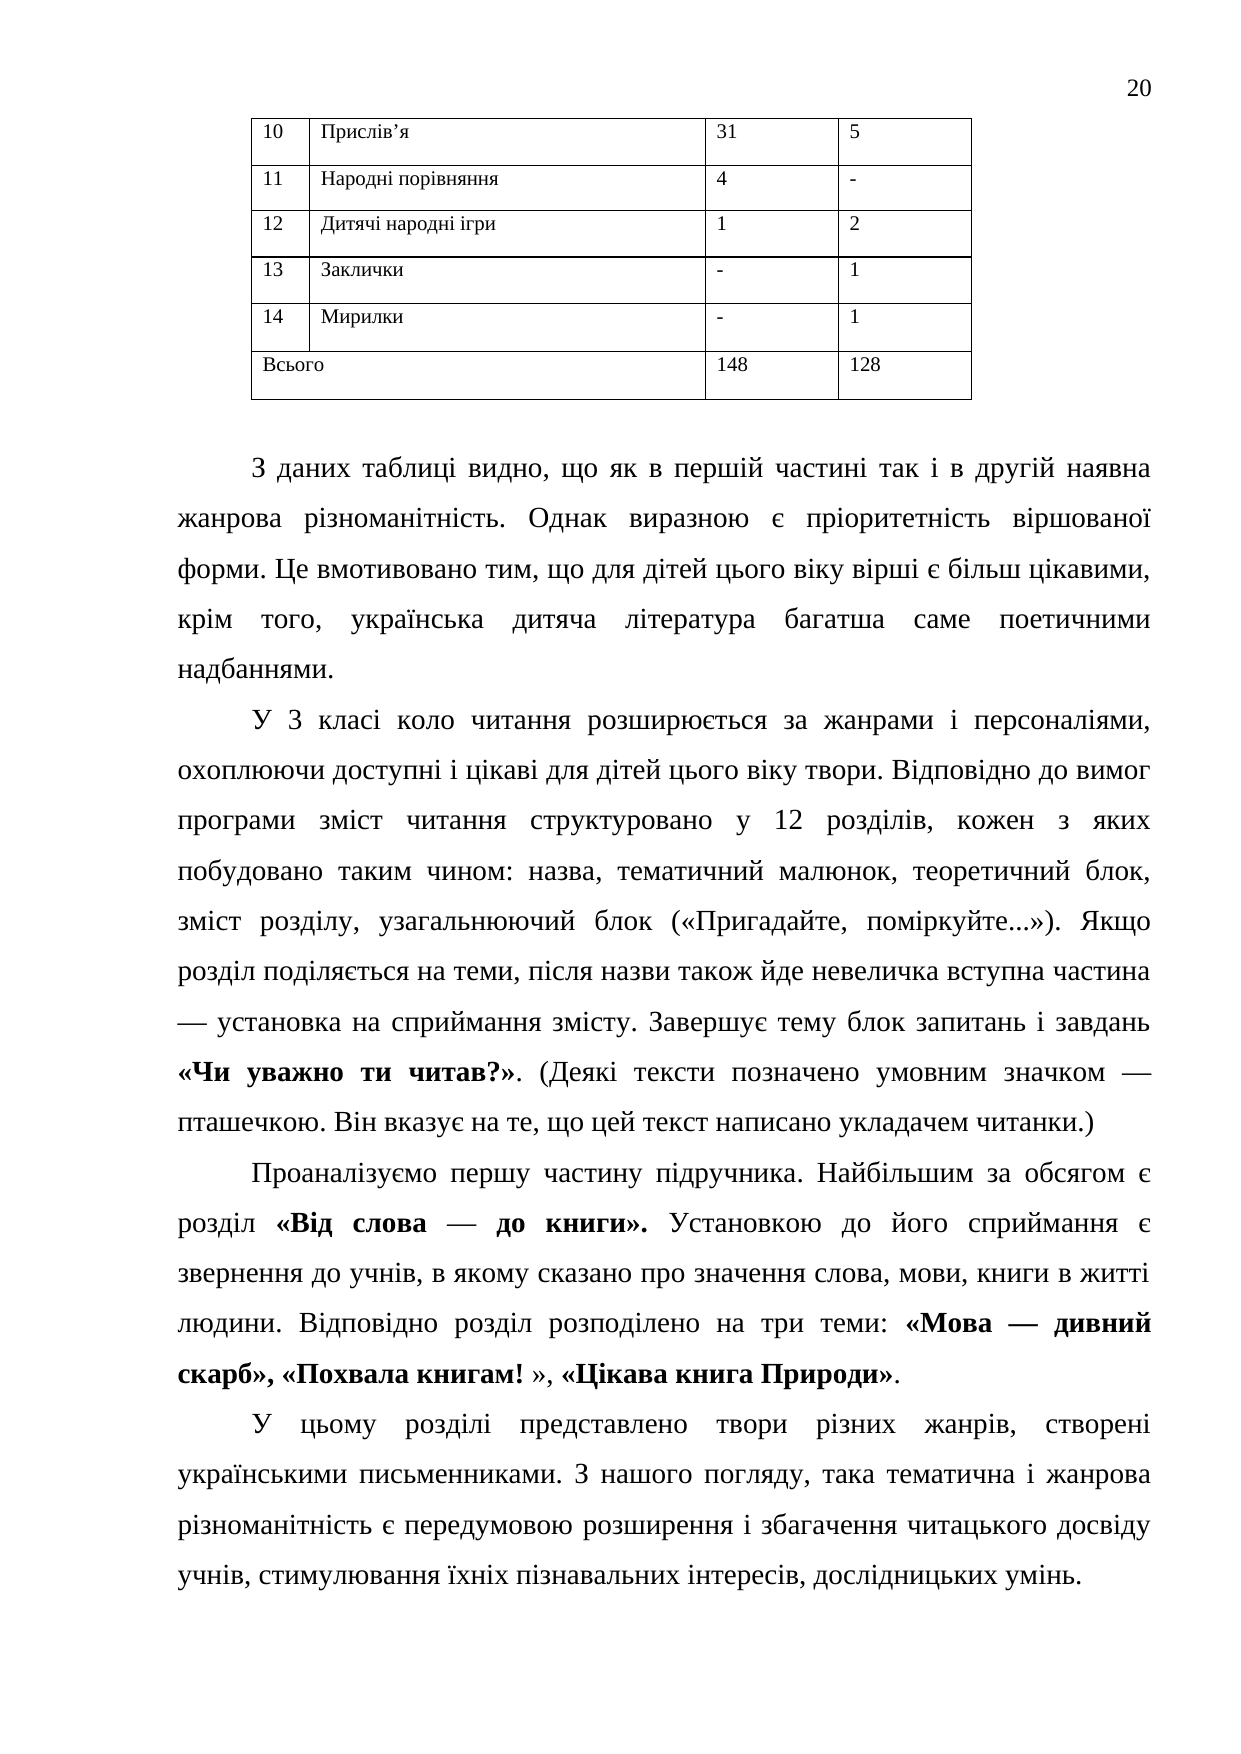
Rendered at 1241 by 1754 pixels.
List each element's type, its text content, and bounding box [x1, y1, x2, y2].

text Проаналізуємо першу частину підручника. Найбільшим за обсягом є розділ «Від слова — до книги». Установкою до його сприймання є звернення до учнів, в якому сказано про значення слова, мови, книги в житті людини. Відповідно розділ розподілено на три теми: «Мова — дивний скарб», «Похвала книгам! », «Цікава книга Природи». [177, 1155, 1152, 1389]
table_cell 2 [839, 211, 971, 256]
table_cell Прислів’я [310, 119, 705, 165]
table_cell - [706, 304, 838, 351]
text З даних таблиці видно, що як в першій частині так і в другій наявна жанрова різноманітність. Однак виразною є пріоритетність віршованої форми. Це вмотивовано тим, що для дітей цього віку вірші є більш цікавими, крім того, українська дитяча література багатша саме поетичними надбаннями. [177, 450, 1152, 685]
table_cell 1 [839, 258, 971, 303]
table_cell Мирилки [310, 304, 705, 351]
table_cell 1 [839, 304, 971, 351]
table_cell 10 [252, 119, 309, 165]
table_cell 128 [839, 352, 971, 399]
table_cell 14 [252, 304, 309, 351]
table_cell 4 [706, 166, 838, 210]
table_cell 13 [252, 258, 309, 303]
text У 3 класі коло читання розширюється за жанрами і персоналіями, охоплюючи доступні і цікаві для дітей цього віку твори. Відповідно до вимог програми зміст читання структуровано у 12 розділів, кожен з яких побудовано таким чином: назва, тематичний малюнок, теоретичний блок, зміст розділу, узагальнюючий блок («Пригадайте, поміркуйте...»). Якщо розділ поділяється на теми, після назви також йде невеличка вступна частина — установка на сприймання змісту. Завершує тему блок запитань і завдань «Чи уважно ти читав?». (Деякі тексти позначено умовним значком — пташечкою. Він вказує на те, що цей текст написано укладачем читанки.) [177, 702, 1152, 1138]
table_cell Дитячі народні ігри [310, 211, 705, 256]
table_cell Заклички [310, 258, 705, 303]
table_cell 11 [252, 166, 309, 210]
table_cell Народні порівняння [310, 166, 705, 210]
table_cell Всього [252, 352, 705, 399]
table_cell 5 [839, 119, 971, 165]
table_cell 31 [706, 119, 838, 165]
table_cell 1 [706, 211, 838, 256]
text У цьому розділі представлено твори різних жанрів, створені українськими письменниками. З нашого погляду, така тематична і жанрова різноманітність є передумовою розширення і збагачення читацького досвіду учнів, стимулювання їхніх пізнавальних інтересів, дослідницьких умінь. [177, 1406, 1152, 1591]
table_cell 12 [252, 211, 309, 256]
table_cell 148 [706, 352, 838, 399]
table_cell - [706, 258, 838, 303]
table_cell - [839, 166, 971, 210]
